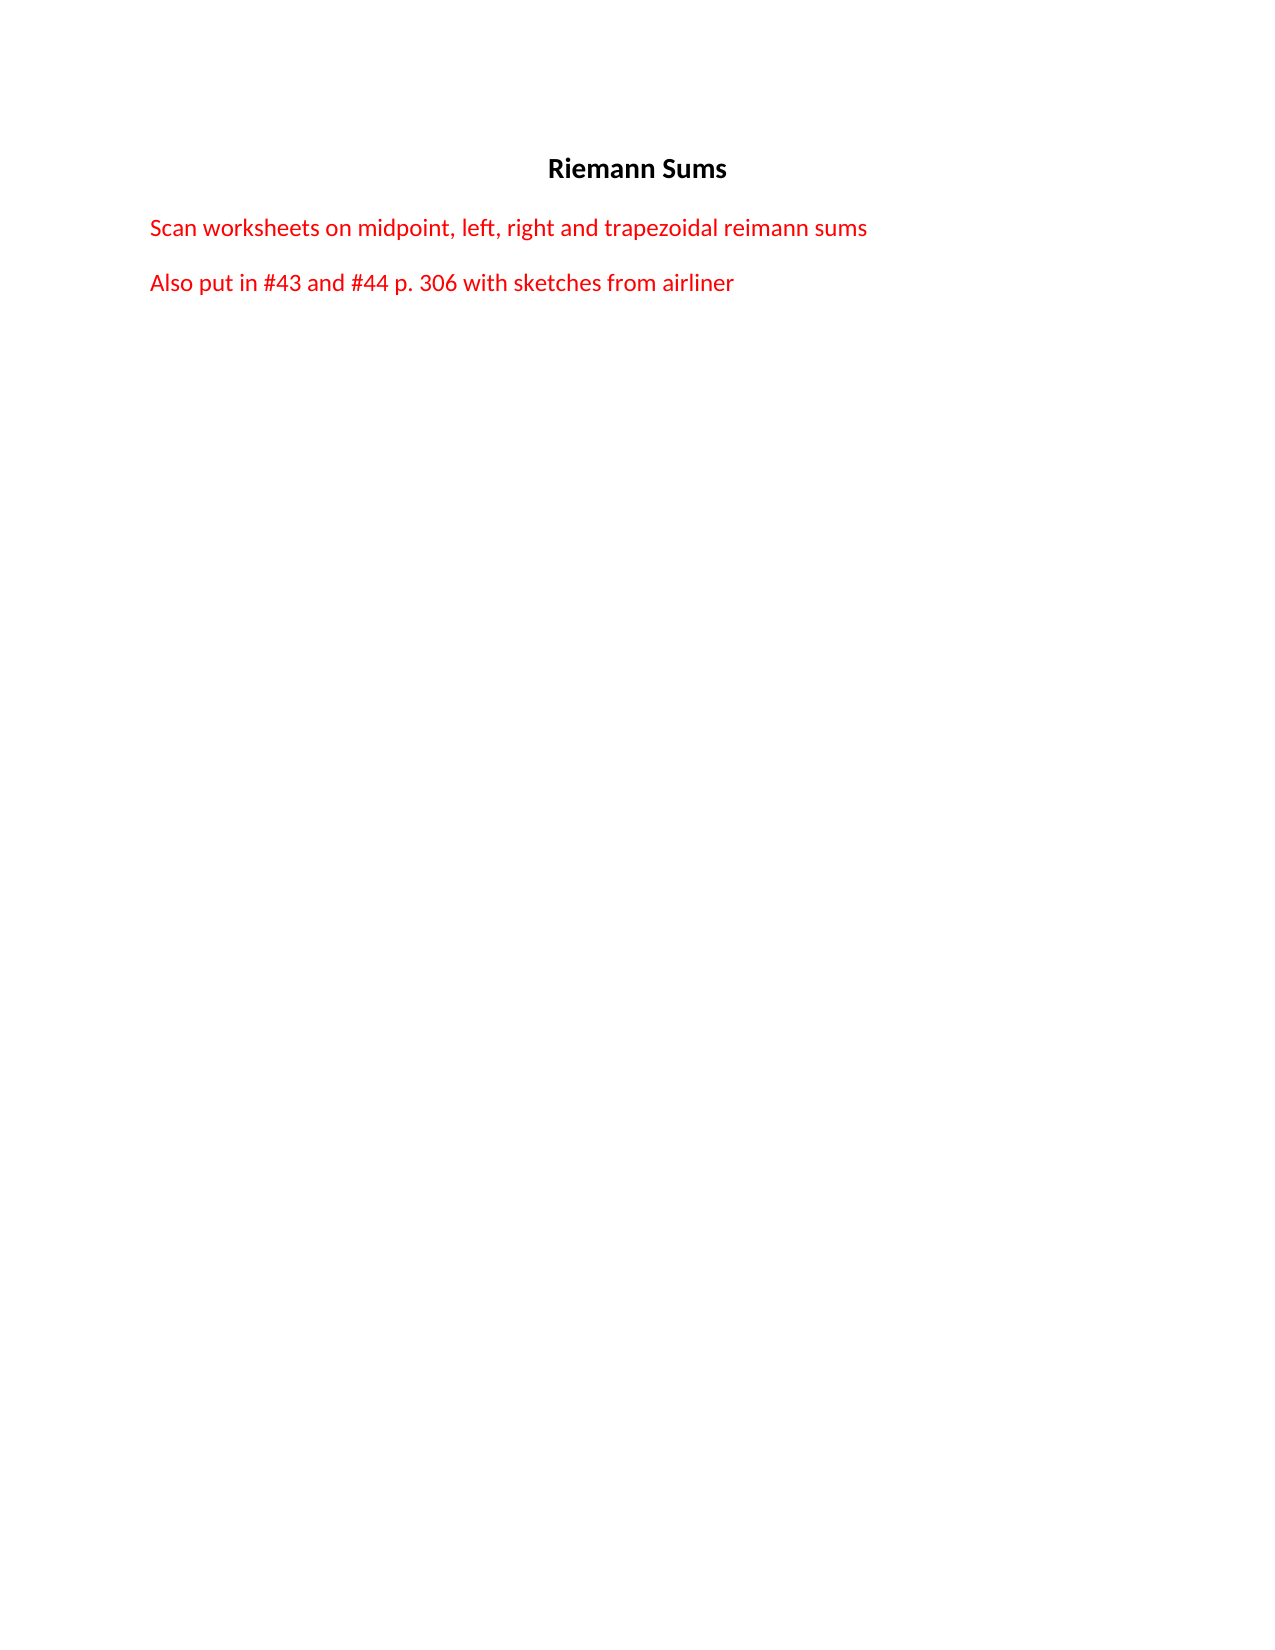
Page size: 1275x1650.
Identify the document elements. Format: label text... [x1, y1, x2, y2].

text Also put in #43 and #44 p. 306 with sketches from airliner [150, 268, 1125, 298]
text Riemann Sums [150, 150, 1125, 186]
text Scan worksheets on midpoint, left, right and trapezoidal reimann sums [150, 212, 1125, 242]
